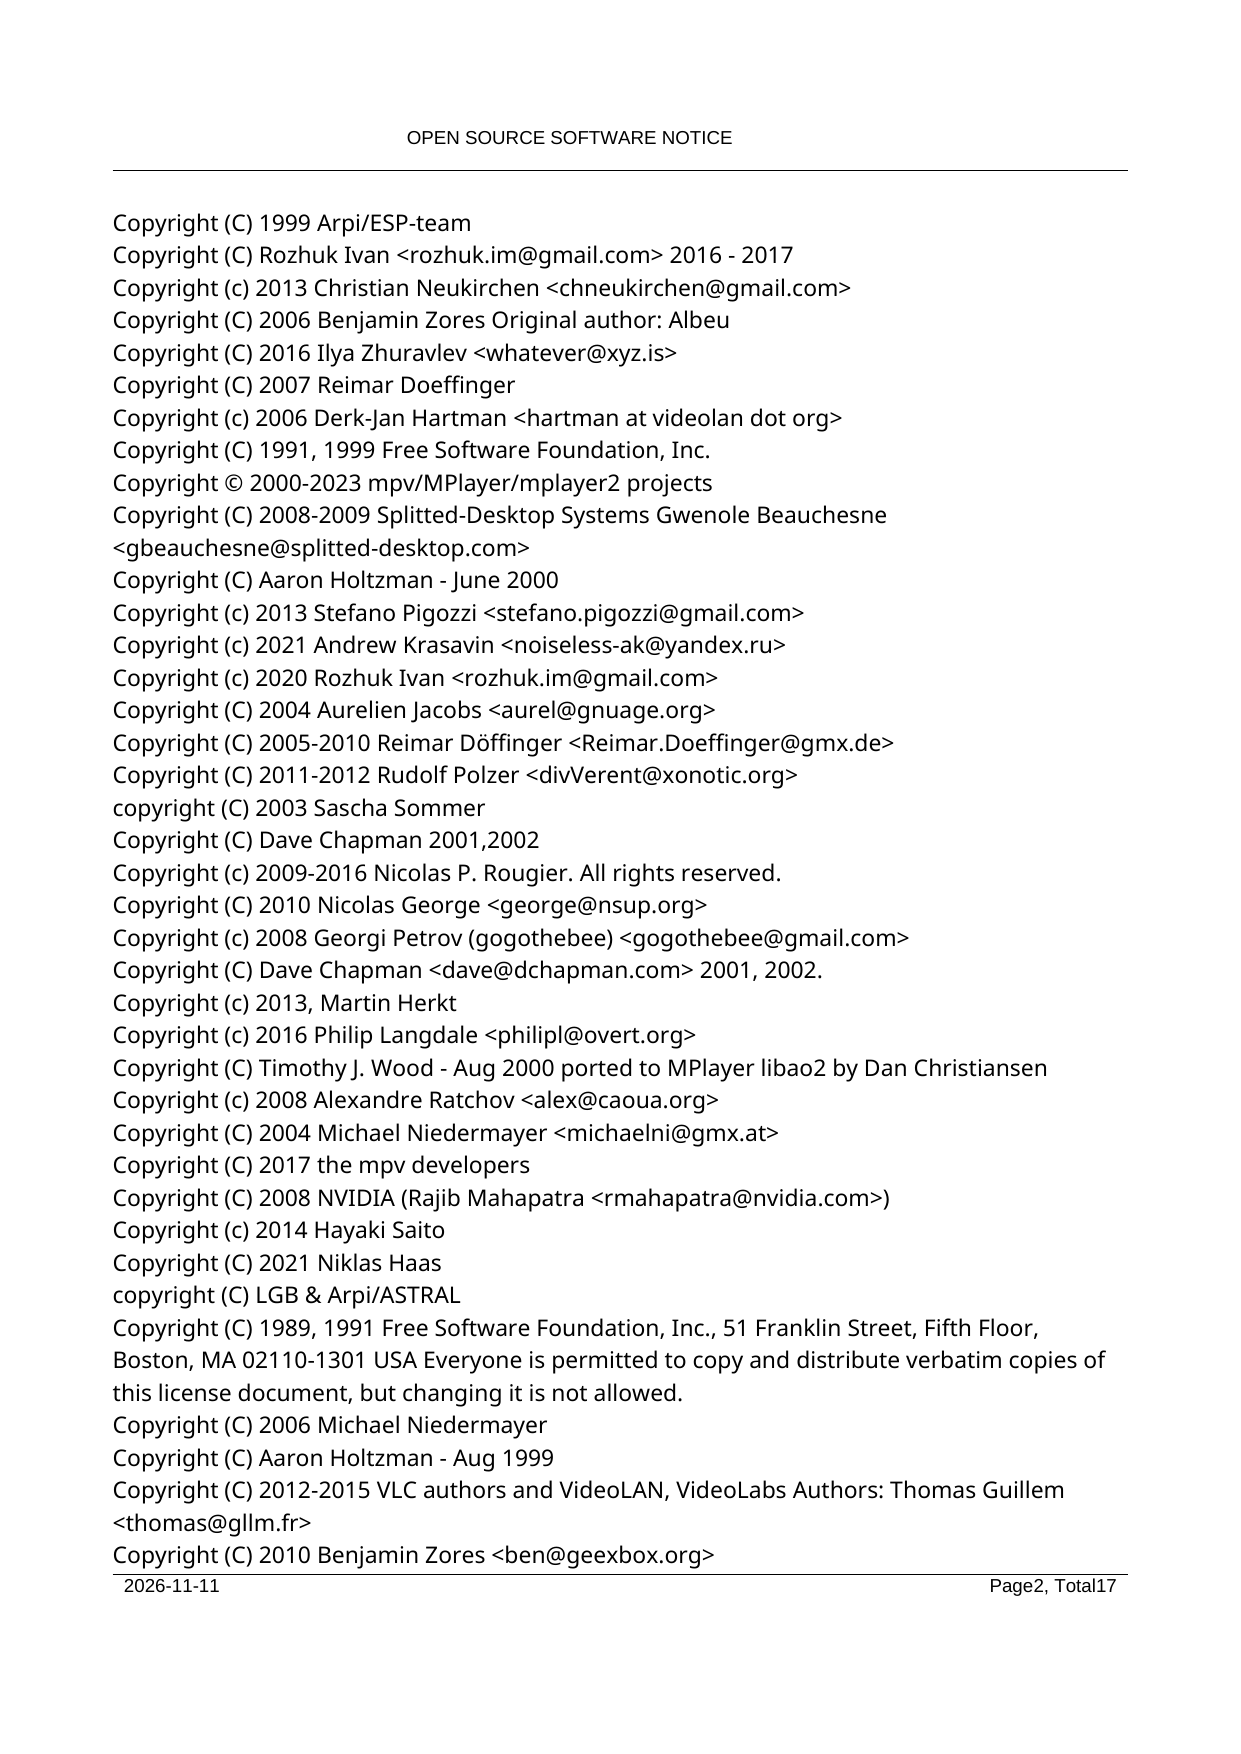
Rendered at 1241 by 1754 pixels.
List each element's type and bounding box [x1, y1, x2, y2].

text [112, 206, 1128, 1571]
